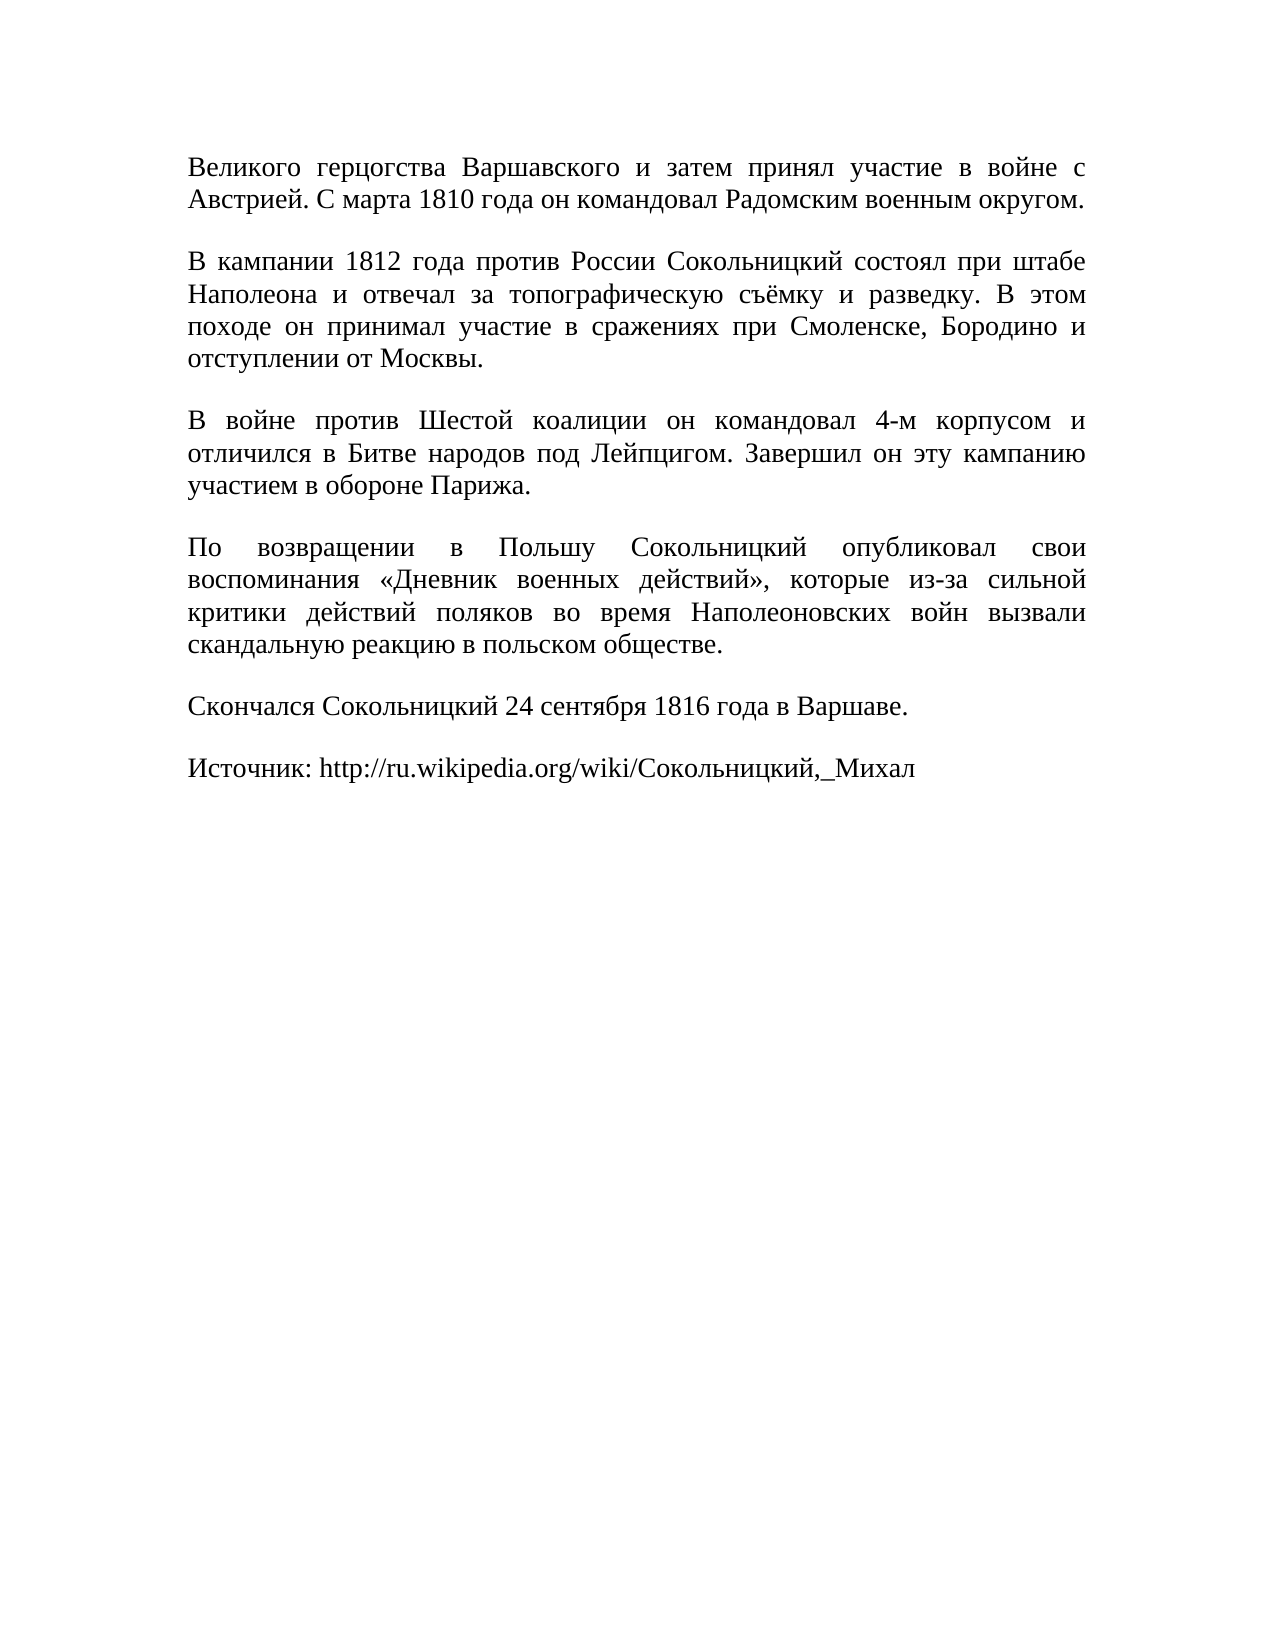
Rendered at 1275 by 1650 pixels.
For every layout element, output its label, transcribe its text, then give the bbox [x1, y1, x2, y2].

text В войне против Шестой коалиции он командовал 4-м корпусом и отличился в Битве народов под Лейпцигом. Завершил он эту кампанию участием в обороне Парижа. [187, 403, 1087, 501]
text Источник: http://ru.wikipedia.org/wiki/Сокольницкий,_Михал [187, 751, 1087, 783]
text Скончался Сокольницкий 24 сентября 1816 года в Варшаве. [187, 689, 1087, 721]
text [187, 150, 1087, 215]
text В кампании 1812 года против России Сокольницкий состоял при штабе Наполеона и отвечал за топографическую съёмку и разведку. В этом походе он принимал участие в сражениях при Смоленске, Бородино и отступлении от Москвы. [187, 244, 1087, 374]
text По возвращении в Польшу Сокольницкий опубликовал свои воспоминания «Дневник военных действий», которые из-за сильной критики действий поляков во время Наполеоновских войн вызвали скандальную реакцию в польском обществе. [187, 530, 1087, 659]
